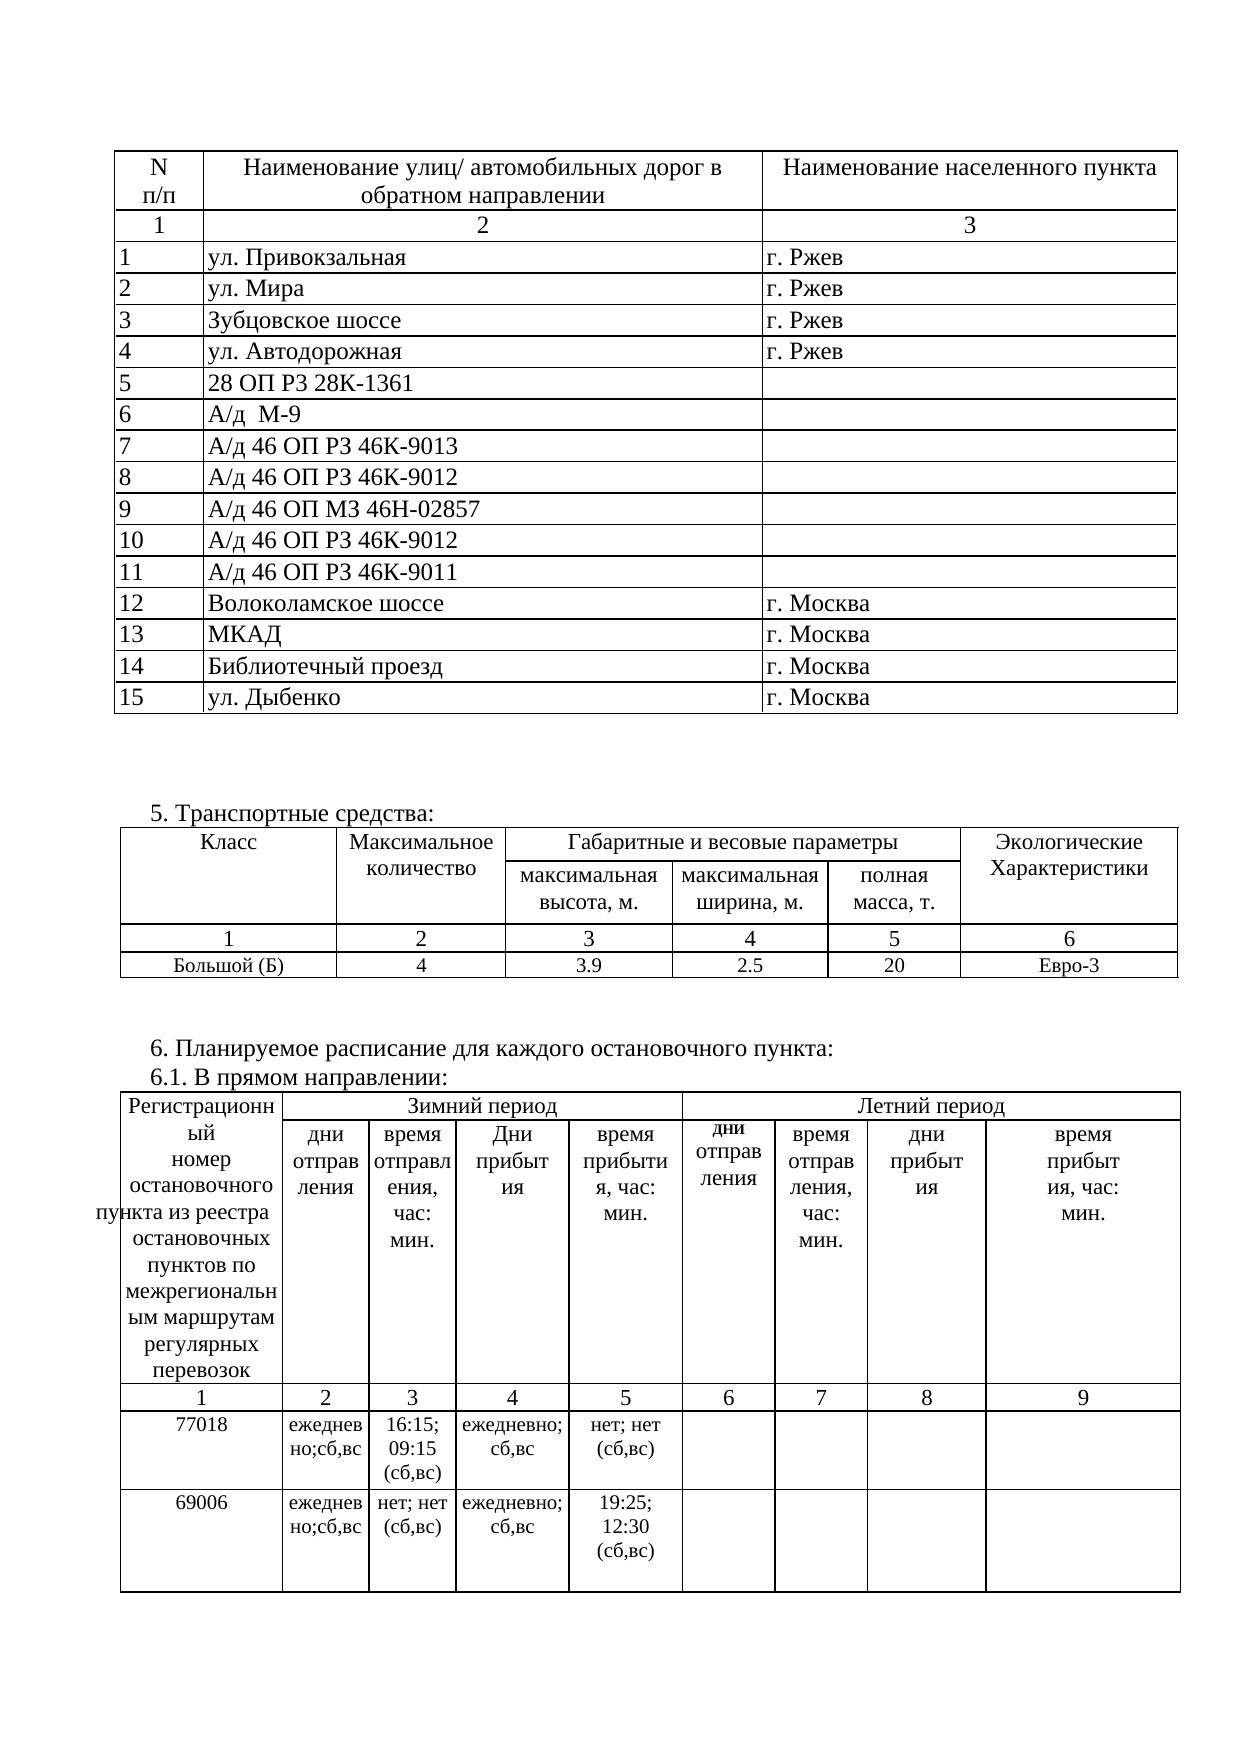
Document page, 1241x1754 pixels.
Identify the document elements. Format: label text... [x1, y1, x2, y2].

table_cell г. Москва [763, 618, 1177, 649]
table_header N п/п [115, 152, 203, 209]
table_header Класс [121, 828, 336, 923]
table_cell дни прибыт ия [868, 1121, 985, 1382]
table_cell 3.9 [506, 953, 672, 977]
table_cell 20 [829, 953, 960, 977]
table_cell 16:15; 09:15 (сб,вс) [370, 1412, 455, 1489]
table_cell 28 ОП Р3 28К-1361 [204, 368, 762, 398]
table_cell г. Ржев [763, 335, 1177, 366]
text 5. Транспортные средства: [150, 798, 1090, 827]
table_cell 3 [370, 1384, 455, 1410]
table_cell А/д 46 ОП РЗ 46К-9012 [204, 525, 762, 555]
table_cell г. Москва [763, 587, 1177, 618]
table_cell [763, 398, 1177, 429]
table_cell [683, 1490, 774, 1591]
table_cell 5 [115, 368, 203, 398]
table_cell 2 [204, 211, 762, 241]
table_cell 6 [961, 925, 1177, 951]
table_header Максимальное количество [337, 828, 505, 923]
table_cell ежедневно;сб,вс [283, 1412, 368, 1489]
table_cell [763, 429, 1177, 461]
table_cell [763, 492, 1177, 524]
table_cell 69006 [121, 1490, 282, 1591]
text 6.1. В прямом направлении: [150, 1062, 1090, 1091]
table_header Экологические Характеристики [961, 828, 1177, 923]
table_cell 6 [683, 1384, 774, 1410]
table_cell А/д 46 ОП РЗ 46К-9011 [204, 557, 762, 587]
table_cell [987, 1490, 1180, 1591]
table_cell 2 [283, 1384, 368, 1410]
table_cell 5 [570, 1384, 682, 1410]
table_cell [776, 1412, 867, 1489]
table_cell Зубцовское шоссе [204, 305, 762, 335]
table_cell 1 [115, 210, 203, 241]
table_header Летний период [683, 1093, 1180, 1119]
table_cell [763, 366, 1177, 398]
table_cell 4 [673, 925, 827, 951]
table_cell А/д 46 ОП РЗ 46К-9012 [204, 462, 762, 492]
table_cell г. Москва [763, 681, 1177, 712]
table_cell 3 [115, 305, 203, 335]
table_cell Большой (Б) [121, 953, 336, 977]
table_cell время отправл ения, час: мин. [370, 1121, 455, 1382]
table_header Наименование улиц/ автомобильных дорог в обратном направлении [204, 152, 762, 209]
table_cell 3 [763, 209, 1177, 241]
table_cell 1 [121, 925, 336, 951]
table_cell Дни прибыт ия [457, 1121, 568, 1382]
table_cell ежедневно;сб,вс [457, 1490, 568, 1591]
table_cell 3 [506, 925, 672, 951]
table_cell г. Москва [763, 650, 1177, 681]
table_cell нет; нет (сб,вс) [370, 1490, 455, 1591]
table_header Габаритные и весовые параметры [506, 828, 960, 860]
table_cell 5 [829, 925, 960, 951]
table_cell полная масса, т. [829, 862, 960, 923]
table_cell ул. Привокзальная [204, 242, 762, 272]
table_cell 9 [987, 1384, 1180, 1410]
table_cell 1 [121, 1384, 282, 1410]
table_cell нет; нет (сб,вс) [570, 1412, 682, 1489]
table_cell Евро-3 [961, 953, 1177, 977]
table_cell 11 [115, 556, 203, 587]
table_cell А/д 46 ОП РЗ 46К-9013 [204, 431, 762, 461]
table_cell 4 [115, 336, 203, 366]
table_cell А/д 46 ОП МЗ 46Н-02857 [204, 494, 762, 524]
table_cell ежедневно;сб,вс [283, 1490, 368, 1591]
table_cell 10 [115, 525, 203, 555]
table_cell максимальная высота, м. [506, 862, 672, 923]
table_cell 8 [115, 462, 203, 492]
table_cell 4 [457, 1384, 568, 1410]
table_cell 4 [337, 953, 505, 977]
table_cell [763, 555, 1177, 587]
table_cell дни отправ ления [283, 1121, 368, 1382]
table_cell [776, 1490, 867, 1591]
table_cell 7 [776, 1384, 867, 1410]
table_cell А/д М-9 [204, 400, 762, 429]
table_cell [868, 1490, 985, 1591]
table_cell Волоколамское шоссе [204, 588, 762, 618]
table_cell 12 [115, 588, 203, 618]
table_cell [763, 524, 1177, 555]
table_cell ул. Мира [204, 274, 762, 303]
table_header Зимний период [283, 1093, 682, 1119]
table_cell [868, 1412, 985, 1489]
table_cell 7 [115, 430, 203, 461]
table_cell максимальная ширина, м. [673, 862, 827, 923]
table_cell 9 [115, 493, 203, 524]
table_cell 77018 [121, 1412, 282, 1489]
table_cell время отправ ления, час: мин. [776, 1121, 867, 1382]
table_cell время прибыт ия, час: мин. [987, 1121, 1180, 1382]
table_cell ул. Автодорожная [204, 337, 762, 366]
table_cell 2 [337, 925, 505, 951]
table_header Регистрационный номер остановочного пункта из реестра остановочных пунктов по межрегиональным маршрутам регулярных перевозок [121, 1093, 282, 1382]
table_header Наименование населенного пункта [763, 152, 1177, 209]
table_cell 6 [115, 399, 203, 429]
table_cell 19:25; 12:30 (сб,вс) [570, 1490, 682, 1591]
table_cell 13 [115, 619, 203, 649]
text 6. Планируемое расписание для каждого остановочного пункта: [150, 1033, 1090, 1062]
table_cell 2 [115, 273, 203, 303]
table_cell время прибыти я, час: мин. [570, 1121, 682, 1382]
table_cell Библиотечный проезд [204, 651, 762, 681]
table_cell ежедневно;сб,вс [457, 1412, 568, 1489]
table_cell г. Ржев [763, 241, 1177, 272]
table_cell МКАД [204, 620, 762, 649]
table_cell 1 [115, 242, 203, 272]
table_cell ул. Дыбенко [204, 683, 762, 712]
table_cell [763, 461, 1177, 492]
table_cell г. Ржев [763, 272, 1177, 303]
table_cell [987, 1412, 1180, 1489]
table_cell ДНИ отправ ления [683, 1121, 774, 1382]
table_cell [683, 1412, 774, 1489]
table_cell 15 [115, 682, 203, 712]
table_cell 2.5 [673, 953, 827, 977]
table_cell 8 [868, 1384, 985, 1410]
table_cell г. Ржев [763, 304, 1177, 335]
table_cell 14 [115, 651, 203, 681]
